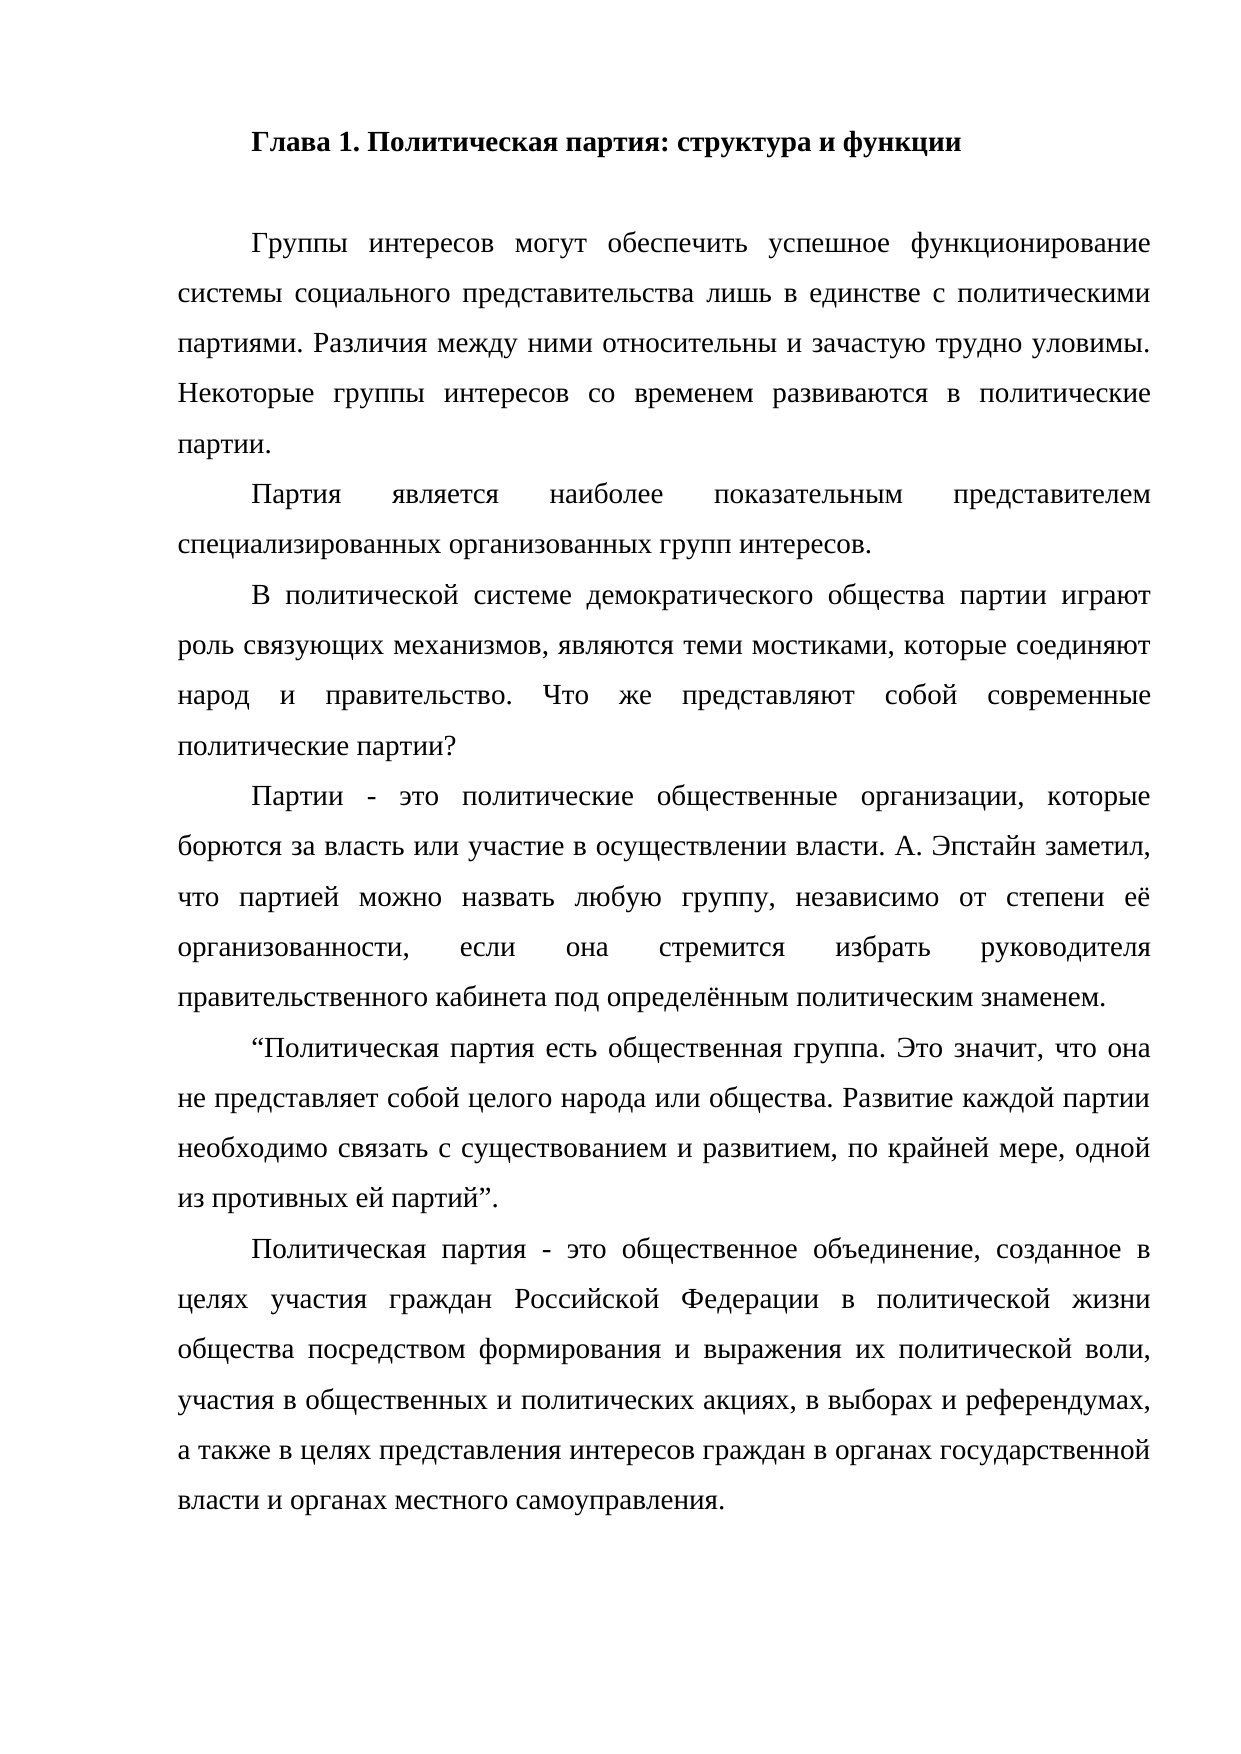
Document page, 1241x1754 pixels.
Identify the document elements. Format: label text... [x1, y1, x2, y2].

text Глава 1. Политическая партия: структура и функции [177, 124, 1152, 158]
text Партия является наиболее показательным представителем специализированных организованных групп интересов. [177, 476, 1152, 560]
text Партии - это политические общественные организации, которые борются за власть или участие в осуществлении власти. А. Эпстайн заметил, что партией можно назвать любую группу, независимо от степени её организованности, если она стремится избрать руководителя правительственного кабинета под определённым политическим знаменем. [177, 778, 1152, 1013]
text В политической системе демократического общества партии играют роль связующих механизмов, являются теми мостиками, которые соединяют народ и правительство. Что же представляют собой современные политические партии? [177, 577, 1152, 761]
text Политическая партия - это общественное объединение, созданное в целях участия граждан Российской Федерации в политической жизни общества посредством формирования и выражения их политической воли, участия в общественных и политических акциях, в выборах и референдумах, а также в целях представления интересов граждан в органах государственной власти и органах местного самоуправления. [177, 1231, 1152, 1516]
text Группы интересов могут обеспечить успешное функционирование системы социального представительства лишь в единстве с политическими партиями. Различия между ними относительны и зачастую трудно уловимы. Некоторые группы интересов со временем развиваются в политические партии. [177, 225, 1152, 459]
text “Политическая партия есть общественная группа. Это значит, что она не представляет собой целого народа или общества. Развитие каждой партии необходимо связать с существованием и развитием, по крайней мере, одной из противных ей партий”. [177, 1030, 1152, 1214]
